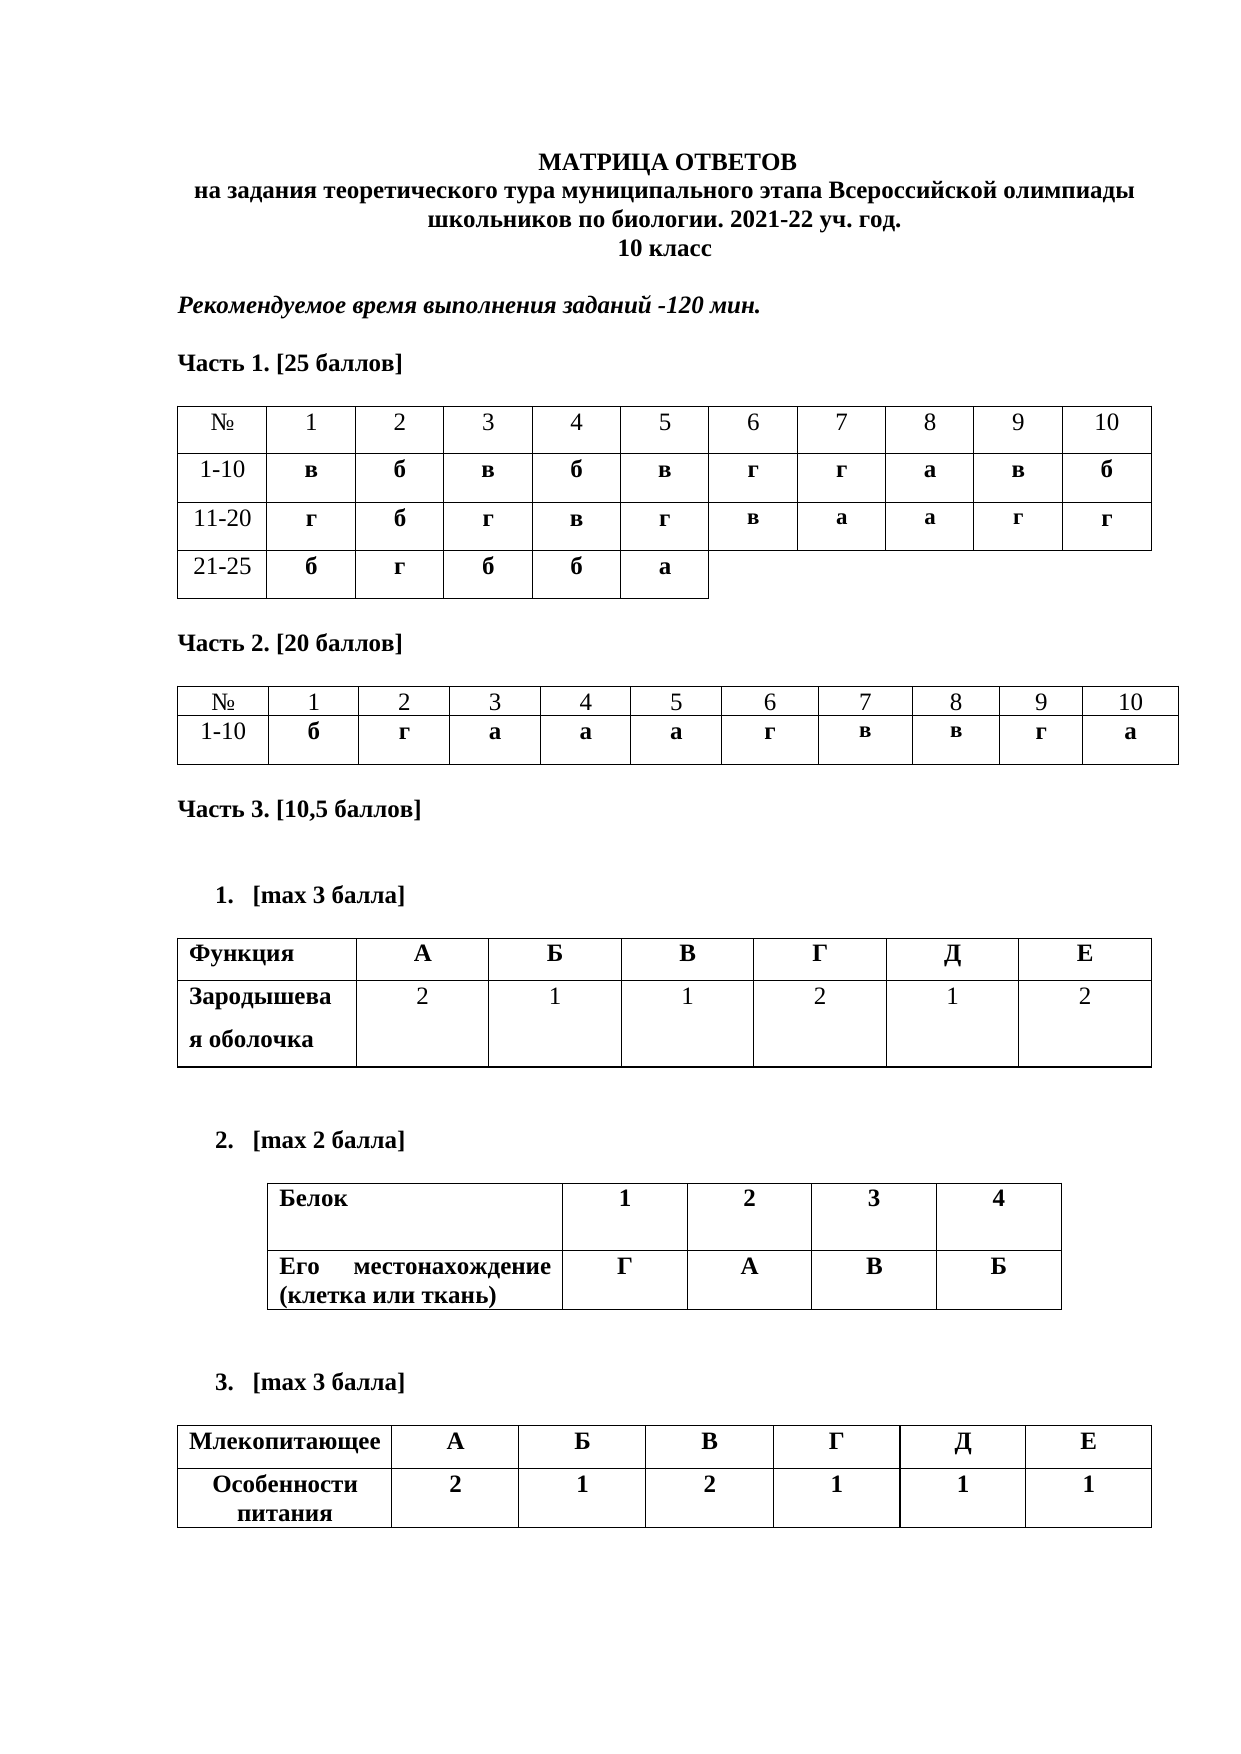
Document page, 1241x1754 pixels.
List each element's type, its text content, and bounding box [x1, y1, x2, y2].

table_cell Г [563, 1251, 687, 1309]
table_cell 2 [392, 1469, 518, 1527]
table_cell г [1063, 503, 1151, 550]
table_header А [357, 939, 488, 980]
table_header 3 [812, 1184, 936, 1250]
table_header Д [887, 939, 1018, 980]
table_cell в [709, 503, 797, 550]
table_cell в [267, 454, 355, 502]
table_header 9 [1000, 687, 1082, 715]
table_header 1 [563, 1184, 687, 1250]
table_cell г [1000, 716, 1082, 764]
table_header Е [1026, 1426, 1151, 1468]
table_cell 1 [519, 1469, 645, 1527]
table_header Д [901, 1426, 1025, 1468]
table_header 4 [533, 407, 620, 453]
table_header 4 [937, 1184, 1061, 1250]
table_cell 2 [646, 1469, 773, 1527]
table_header Б [489, 939, 621, 980]
table_cell в [533, 503, 620, 550]
table_header 2 [688, 1184, 811, 1250]
table_header 7 [798, 407, 885, 453]
table_cell б [533, 551, 620, 598]
table_cell б [356, 454, 443, 502]
table_cell г [621, 503, 708, 550]
table_cell 1-10 [178, 454, 266, 502]
table_header 3 [450, 687, 540, 715]
table_cell а [621, 551, 708, 598]
text Часть 3. [10,5 баллов] [177, 794, 1152, 822]
table_header 10 [1083, 687, 1178, 715]
table_cell 1 [622, 981, 753, 1066]
table_cell г [798, 454, 885, 502]
text Часть 1. [25 баллов] [177, 348, 1152, 377]
table_cell г [709, 454, 797, 502]
table_cell г [974, 503, 1062, 550]
table_header В [622, 939, 753, 980]
table_header 6 [722, 687, 818, 715]
table_cell 1 [887, 981, 1018, 1066]
table_cell г [444, 503, 532, 550]
table_cell 2 [357, 981, 488, 1066]
table_cell Б [937, 1251, 1061, 1309]
text МАТРИЦА ОТВЕТОВ [177, 147, 1152, 176]
table_cell б [1063, 454, 1151, 502]
table_header Млекопитающее [178, 1426, 391, 1468]
table_header 5 [621, 407, 708, 453]
table_cell Зародышевая оболочка [178, 981, 356, 1066]
table_cell в [913, 716, 999, 764]
list [max 2 балла] [215, 1125, 1152, 1154]
table_header 6 [709, 407, 797, 453]
table_header 3 [444, 407, 532, 453]
table_header В [646, 1426, 773, 1468]
table_cell 1 [489, 981, 621, 1066]
table_cell г [267, 503, 355, 550]
table_cell б [269, 716, 358, 764]
table_header Функция [178, 939, 356, 980]
table_header Г [774, 1426, 899, 1468]
table_header 2 [359, 687, 449, 715]
table_cell 1 [1026, 1469, 1151, 1527]
list [max 3 балла] [215, 1367, 1152, 1396]
table_header 8 [913, 687, 999, 715]
table_cell 2 [754, 981, 886, 1066]
table_header 7 [819, 687, 912, 715]
table_cell а [798, 503, 885, 550]
table_cell а [886, 503, 973, 550]
table_header Г [754, 939, 886, 980]
table_cell а [450, 716, 540, 764]
table_cell А [688, 1251, 811, 1309]
text на задания теоретического тура муниципального этапа Всероссийской олимпиады школьников по биологии. 2021-22 уч. год. [177, 176, 1152, 233]
table_cell а [541, 716, 630, 764]
table_header 10 [1063, 407, 1151, 453]
table_cell б [444, 551, 532, 598]
table_cell 11-20 [178, 503, 266, 550]
table_cell 1 [901, 1469, 1025, 1527]
table_header 1 [269, 687, 358, 715]
table_cell а [886, 454, 973, 502]
table_cell г [356, 551, 443, 598]
table_header № [178, 687, 268, 715]
table_header 5 [631, 687, 721, 715]
table_header 8 [886, 407, 973, 453]
table_cell б [267, 551, 355, 598]
table_cell в [444, 454, 532, 502]
table_cell г [722, 716, 818, 764]
table_header № [178, 407, 266, 453]
table_cell 1-10 [178, 716, 268, 764]
table_header 4 [541, 687, 630, 715]
table_cell В [812, 1251, 936, 1309]
text Рекомендуемое время выполнения заданий -120 мин. [177, 291, 1152, 319]
table_cell б [533, 454, 620, 502]
table_header А [392, 1426, 518, 1468]
list [max 3 балла] [215, 880, 1152, 909]
table_cell 1 [774, 1469, 899, 1527]
table_cell в [819, 716, 912, 764]
table_cell 21-25 [178, 551, 266, 598]
table_header 2 [356, 407, 443, 453]
table_header Б [519, 1426, 645, 1468]
table_cell г [359, 716, 449, 764]
table_cell а [631, 716, 721, 764]
text Часть 2. [20 баллов] [177, 628, 1152, 657]
table_cell б [356, 503, 443, 550]
table_header 9 [974, 407, 1062, 453]
table_cell а [1083, 716, 1178, 764]
table_cell Его местонахождение (клетка или ткань) [268, 1251, 562, 1309]
table_cell в [621, 454, 708, 502]
table_header Белок [268, 1184, 562, 1250]
table_cell в [974, 454, 1062, 502]
table_header 1 [267, 407, 355, 453]
text 10 класс [177, 233, 1152, 262]
table_cell Особенности питания [178, 1469, 391, 1527]
table_header Е [1019, 939, 1151, 980]
table_cell 2 [1019, 981, 1151, 1066]
